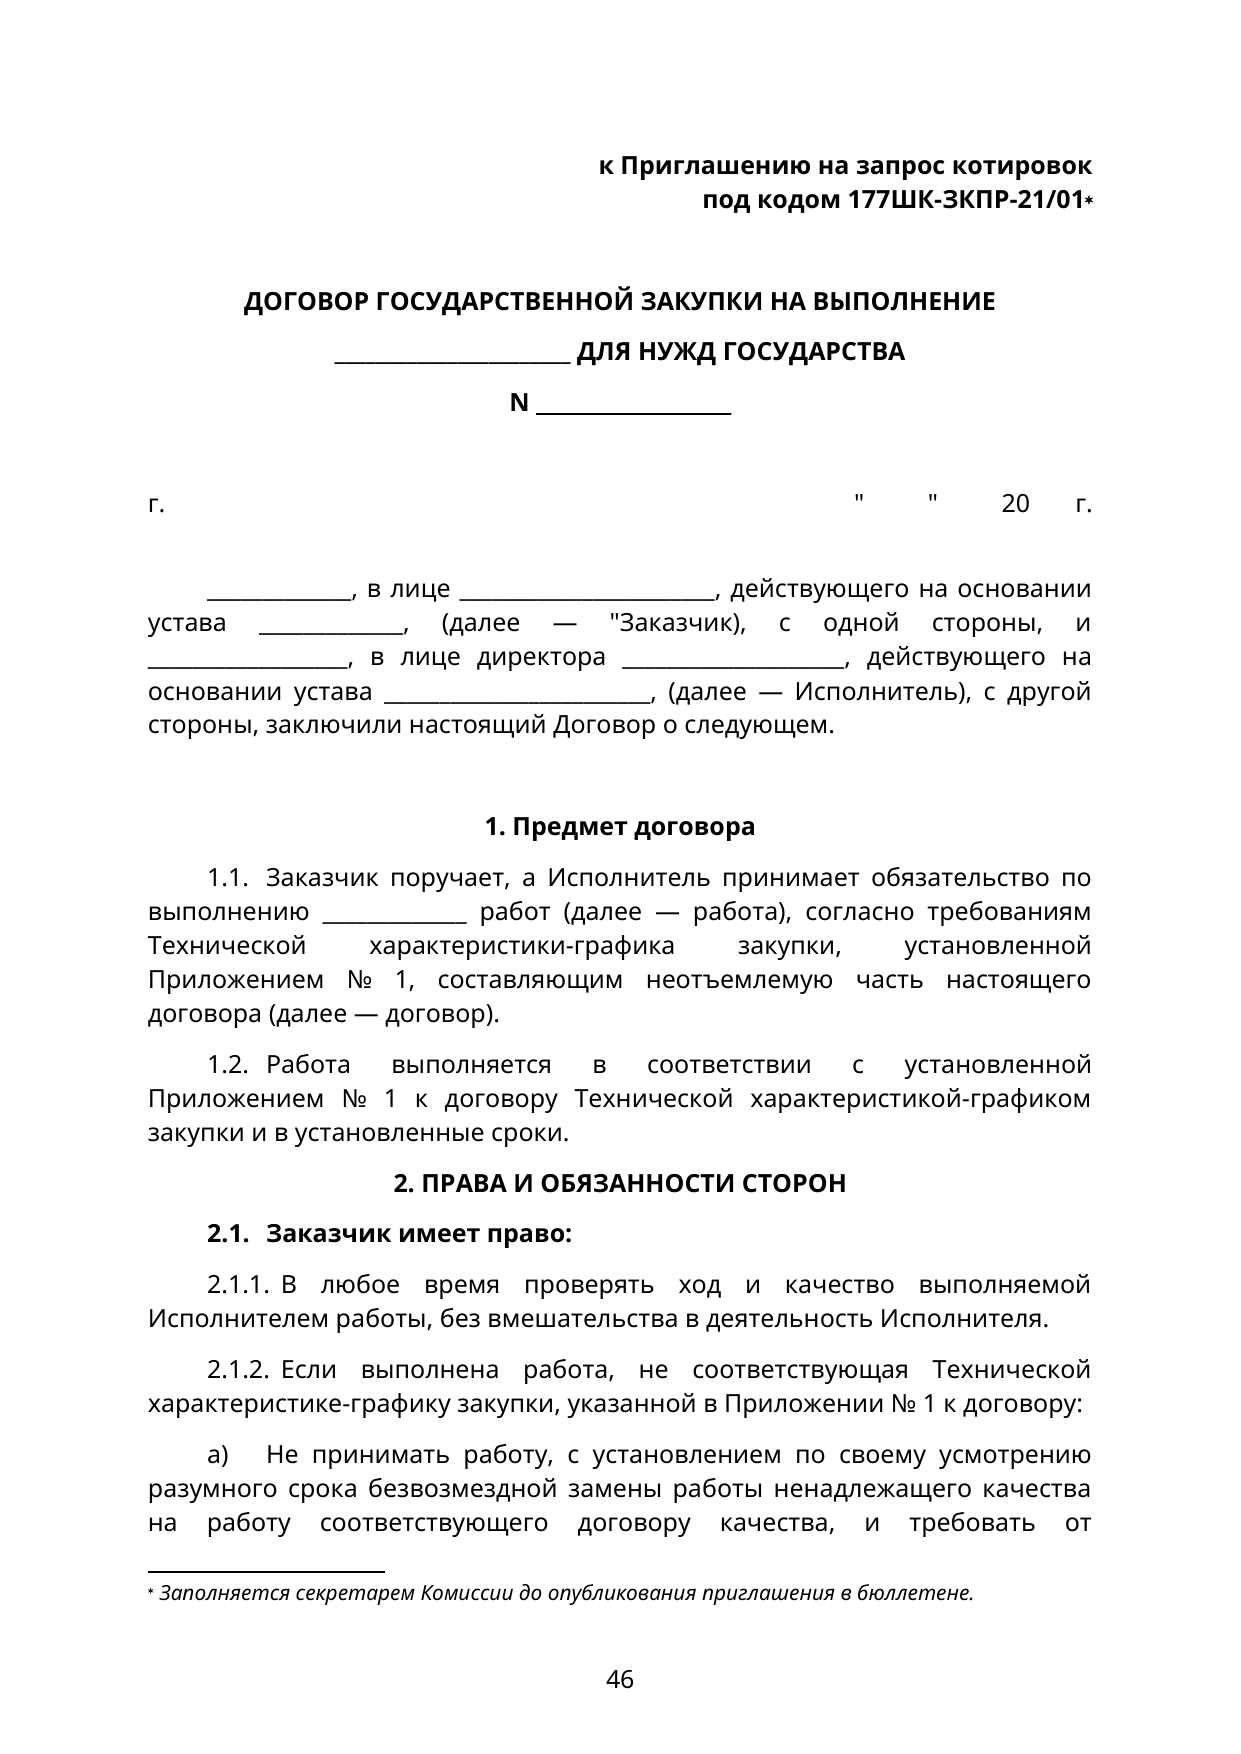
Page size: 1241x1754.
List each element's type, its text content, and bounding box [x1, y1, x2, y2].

text ДОГОВОР ГОСУДАРСТВЕННОЙ ЗАКУПКИ НА ВЫПОЛНЕНИЕ [133, 283, 1092, 317]
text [148, 1436, 1092, 1538]
table_header г. [136, 486, 620, 537]
text _______________________ ДЛЯ НУЖД ГОСУДАРСТВА [133, 334, 1092, 368]
text 2.1.2. Если выполнена работа, не соответствующая Технической характеристике-графику закупки, указанной в Приложении № 1 к договору: [148, 1351, 1092, 1419]
table_header " " 20 г. [620, 486, 1104, 537]
text 1.1. Заказчик поручает, а Исполнитель принимает обязательство по выполнению _____________ работ (далее — работа), согласно требованиям Технической характеристики-графика закупки, установленной Приложением № 1, составляющим неотъемлемую часть настоящего договора (далее — договор). [148, 859, 1092, 1030]
text N ___________________ [133, 385, 1092, 419]
text 1.2. Работа выполняется в соответствии с установленной Приложением № 1 к договору Технической характеристикой-графиком закупки и в установленные сроки. [148, 1046, 1092, 1148]
text 1. Предмет договора [148, 809, 1092, 843]
text 2. ПРАВА И ОБЯЗАННОСТИ СТОРОН [148, 1165, 1092, 1199]
text 2.1.1. В любое время проверять ход и качество выполняемой Исполнителем работы, без вмешательства в деятельность Исполнителя. [148, 1267, 1092, 1335]
text 2.1. Заказчик имеет право: [148, 1216, 1092, 1250]
text _____________, в лице _______________________, действующего на основании устава _____________, (далее — "Заказчик), с одной стороны, и __________________, в лице директора ____________________, действующего на основании устава ________________________, (далее — Исполнитель), с другой стороны, заключили настоящий Договор о следующем. [148, 571, 1092, 741]
text к Приглашению на запрос котировок под кодом 177ШК-ЗКПР-21/01 [148, 148, 1092, 216]
